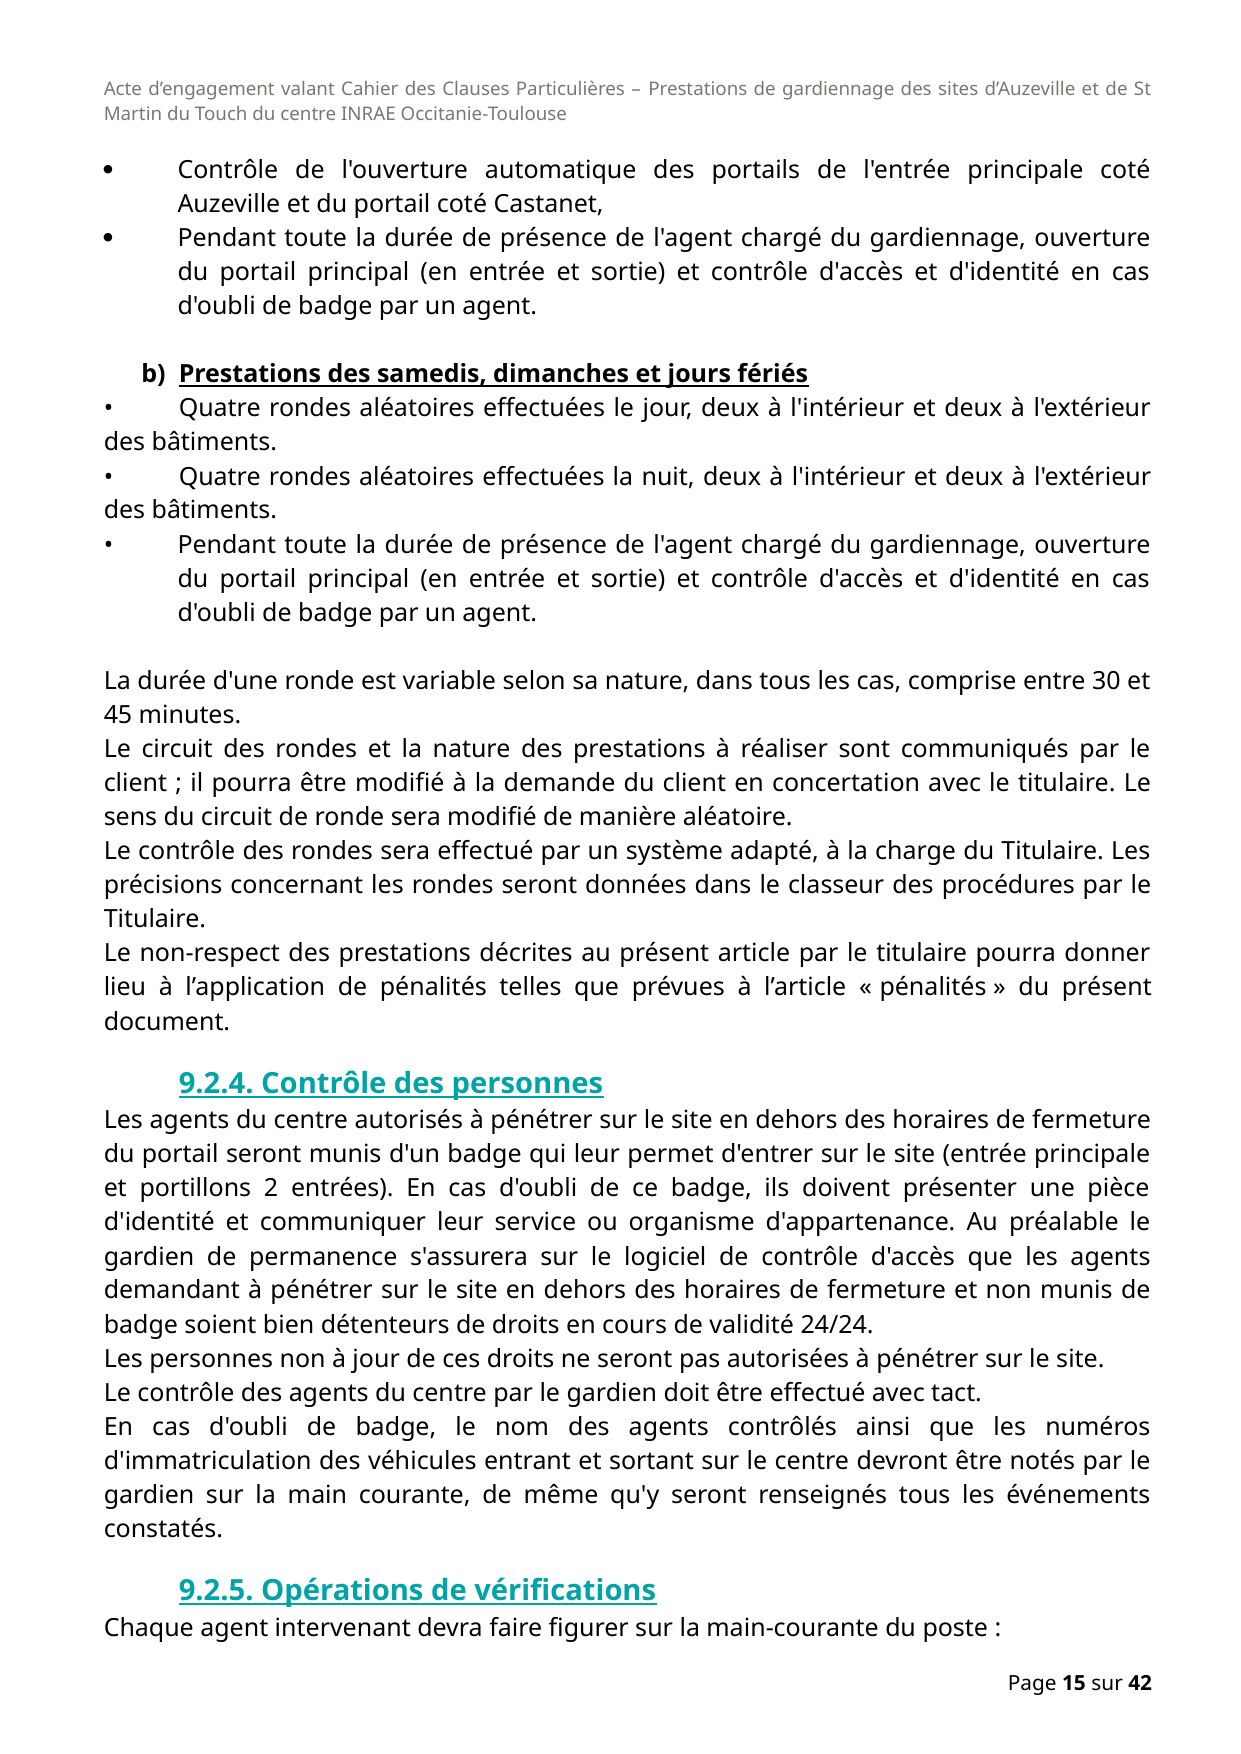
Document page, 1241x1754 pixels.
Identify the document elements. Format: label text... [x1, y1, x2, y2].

text Le contrôle des rondes sera effectué par un système adapté, à la charge du Titulaire. Les précisions concernant les rondes seront données dans le classeur des procédures par le Titulaire. [103, 833, 1152, 935]
text Le circuit des rondes et la nature des prestations à réaliser sont communiqués par le client ; il pourra être modifié à la demande du client en concertation avec le titulaire. Le sens du circuit de ronde sera modifié de manière aléatoire. [103, 731, 1152, 833]
list Contrôle de l'ouverture automatique des portails de l'entrée principale coté Auzeville et du portail coté Castanet, [103, 152, 1152, 220]
text En cas d'oubli de badge, le nom des agents contrôlés ainsi que les numéros d'immatriculation des véhicules entrant et sortant sur le centre devront être notés par le gardien sur la main courante, de même qu'y seront renseignés tous les événements constatés. [103, 1408, 1152, 1545]
text Les agents du centre autorisés à pénétrer sur le site en dehors des horaires de fermeture du portail seront munis d'un badge qui leur permet d'entrer sur le site (entrée principale et portillons 2 entrées). En cas d'oubli de ce badge, ils doivent présenter une pièce d'identité et communiquer leur service ou organisme d'appartenance. Au préalable le gardien de permanence s'assurera sur le logiciel de contrôle d'accès que les agents demandant à pénétrer sur le site en dehors des horaires de fermeture et non munis de badge soient bien détenteurs de droits en cours de validité 24/24. [103, 1102, 1152, 1340]
subtitle 9.2.5. Opérations de vérifications [103, 1570, 1152, 1609]
text Chaque agent intervenant devra faire figurer sur la main-courante du poste : [103, 1609, 1152, 1643]
text La durée d'une ronde est variable selon sa nature, dans tous les cas, comprise entre 30 et 45 minutes. [103, 662, 1152, 731]
text Le non-respect des prestations décrites au présent article par le titulaire pourra donner lieu à l’application de pénalités telles que prévues à l’article « pénalités » du présent document. [103, 935, 1152, 1037]
subtitle 9.2.4. Contrôle des personnes [103, 1062, 1152, 1102]
text Les personnes non à jour de ces droits ne seront pas autorisées à pénétrer sur le site. [103, 1340, 1152, 1374]
list Prestations des samedis, dimanches et jours fériés [141, 356, 1152, 390]
text Le contrôle des agents du centre par le gardien doit être effectué avec tact. [103, 1374, 1152, 1408]
text • Pendant toute la durée de présence de l'agent chargé du gardiennage, ouverture du portail principal (en entrée et sortie) et contrôle d'accès et d'identité en cas d'oubli de badge par un agent. [103, 526, 1152, 628]
text • Quatre rondes aléatoires effectuées la nuit, deux à l'intérieur et deux à l'extérieur des bâtiments. [103, 458, 1152, 526]
text • Quatre rondes aléatoires effectuées le jour, deux à l'intérieur et deux à l'extérieur des bâtiments. [103, 390, 1152, 458]
list Pendant toute la durée de présence de l'agent chargé du gardiennage, ouverture du portail principal (en entrée et sortie) et contrôle d'accès et d'identité en cas d'oubli de badge par un agent. [103, 220, 1152, 322]
